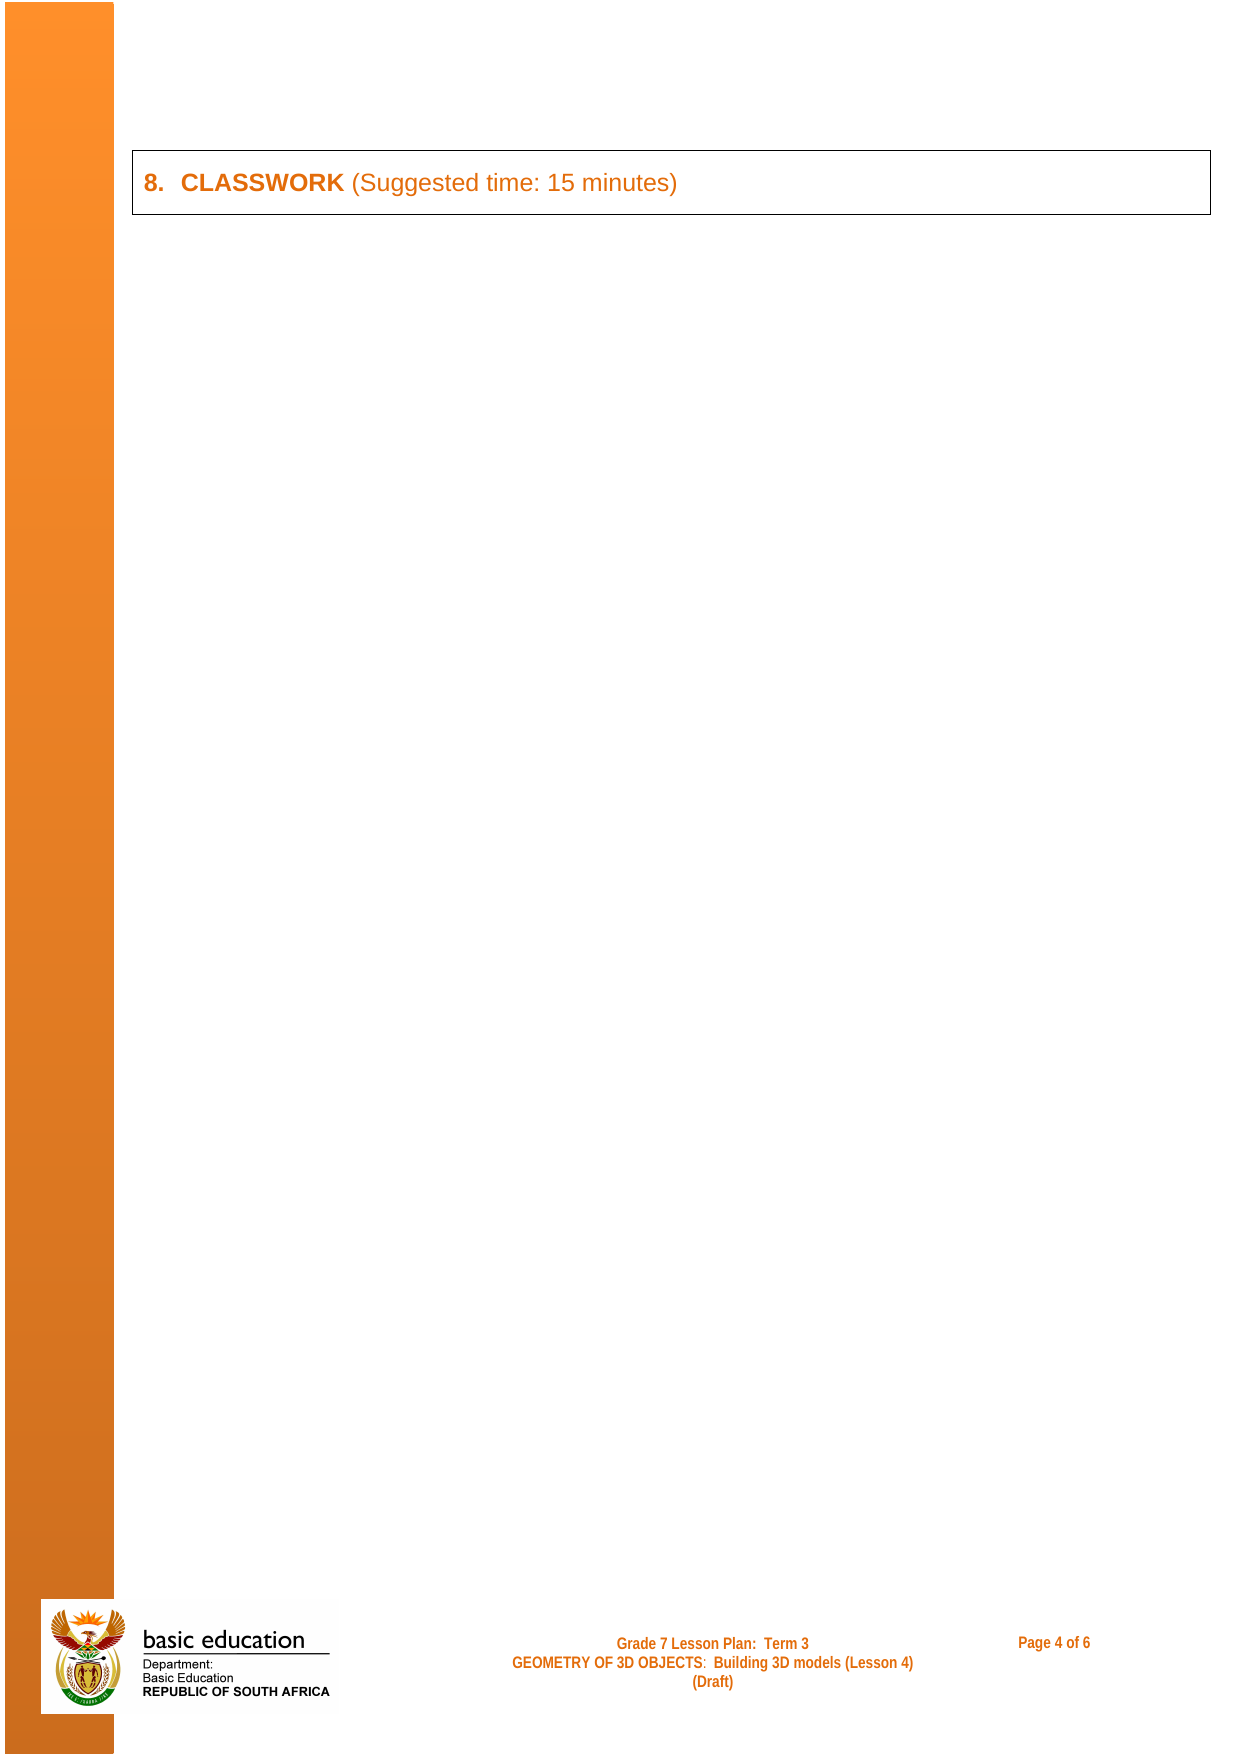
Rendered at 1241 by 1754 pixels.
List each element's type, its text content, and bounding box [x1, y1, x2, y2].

table_header CLASSWORK (Suggested time: 15 minutes) [133, 151, 1210, 214]
picture [41, 1599, 339, 1714]
